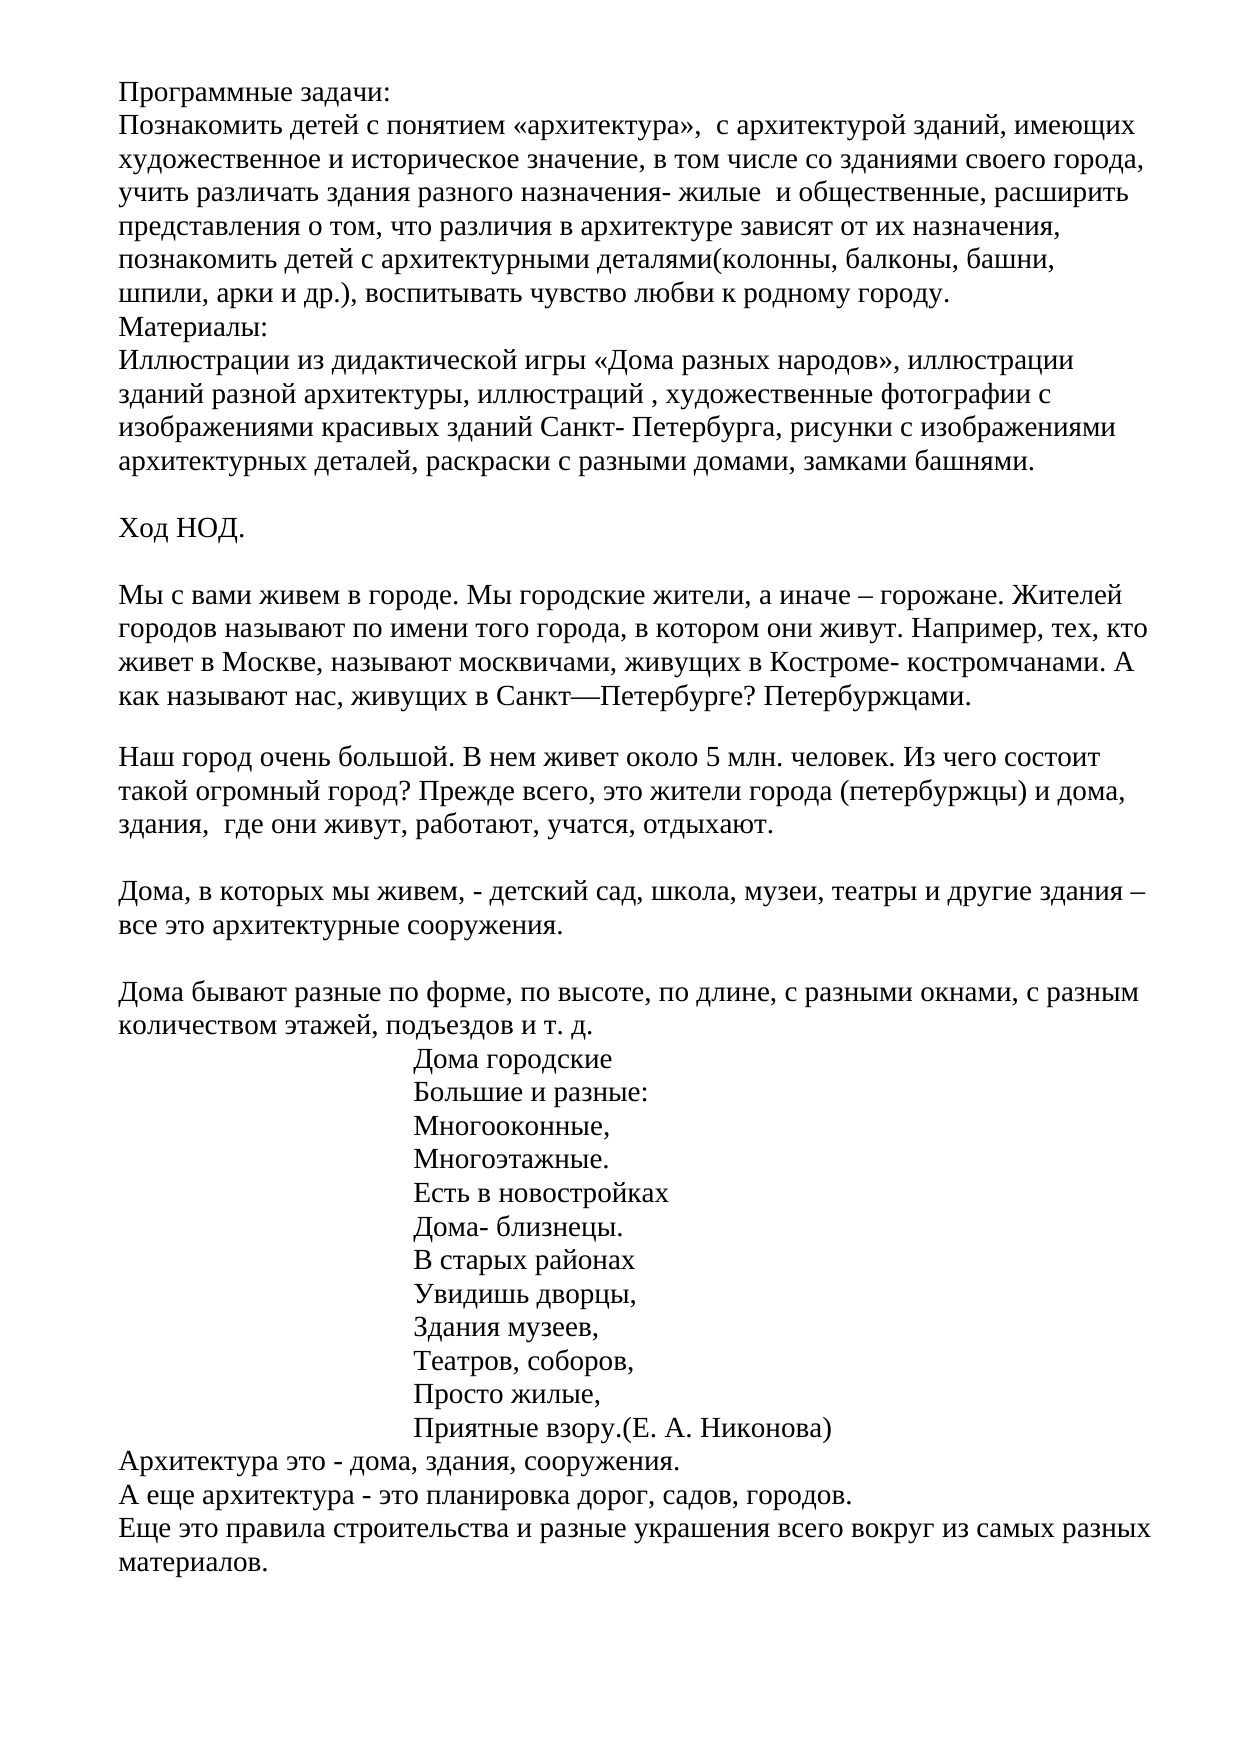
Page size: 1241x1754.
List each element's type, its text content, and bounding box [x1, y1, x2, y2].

text Познакомить детей с понятием «архитектура», с архитектурой зданий, имеющих художественное и историческое значение, в том числе со зданиями своего города, учить различать здания разного назначения- жилые и общественные, расширить представления о том, что различия в архитектуре зависят от их назначения, познакомить детей с архитектурными деталями(колонны, балконы, башни, шпили, арки и др.), воспитывать чувство любви к родному городу. [118, 107, 1152, 309]
text Здания музеев, [413, 1309, 1152, 1343]
text Театров, соборов, [413, 1343, 1152, 1376]
text Большие и разные: [413, 1074, 1152, 1108]
text Дома бывают разные по форме, по высоте, по длине, с разными окнами, с разным количеством этажей, подъездов и т. д. [118, 974, 1152, 1041]
text Материалы: [118, 309, 1152, 342]
text Многооконные, [413, 1108, 1152, 1142]
text Иллюстрации из дидактической игры «Дома разных народов», иллюстрации зданий разной архитектуры, иллюстраций , художественные фотографии с изображениями красивых зданий Санкт- Петербурга, рисунки с изображениями архитектурных деталей, раскраски с разными домами, замками башнями. [118, 342, 1152, 476]
text Дома- близнецы. [413, 1209, 1152, 1242]
text Программные задачи: [118, 74, 1152, 107]
text Мы с вами живем в городе. Мы городские жители, а иначе – горожане. Жителей городов называют по имени того города, в котором они живут. Например, тех, кто живет в Москве, называют москвичами, живущих в Костроме- костромчанами. А как называют нас, живущих в Санкт—Петербурге? Петербуржцами. [118, 577, 1152, 711]
text Приятные взору.(Е. А. Никонова) [413, 1410, 1152, 1443]
text Наш город очень большой. В нем живет около 5 млн. человек. Из чего состоит такой огромный город? Прежде всего, это жители города (петербуржцы) и дома, здания, где они живут, работают, учатся, отдыхают. [118, 739, 1152, 840]
text Многоэтажные. [413, 1142, 1152, 1175]
text Еще это правила строительства и разные украшения всего вокруг из самых разных материалов. [118, 1511, 1152, 1578]
text В старых районах [413, 1242, 1152, 1276]
text Дома городские [413, 1041, 1152, 1074]
text Увидишь дворцы, [413, 1276, 1152, 1309]
text Архитектура это - дома, здания, сооружения. [118, 1443, 1152, 1477]
text Просто жилые, [413, 1376, 1152, 1410]
text Дома, в которых мы живем, - детский сад, школа, музеи, театры и другие здания – все это архитектурные сооружения. [118, 873, 1152, 940]
text Есть в новостройках [413, 1175, 1152, 1209]
text А еще архитектура - это планировка дорог, садов, городов. [118, 1477, 1152, 1511]
text Ход НОД. [118, 510, 1152, 543]
